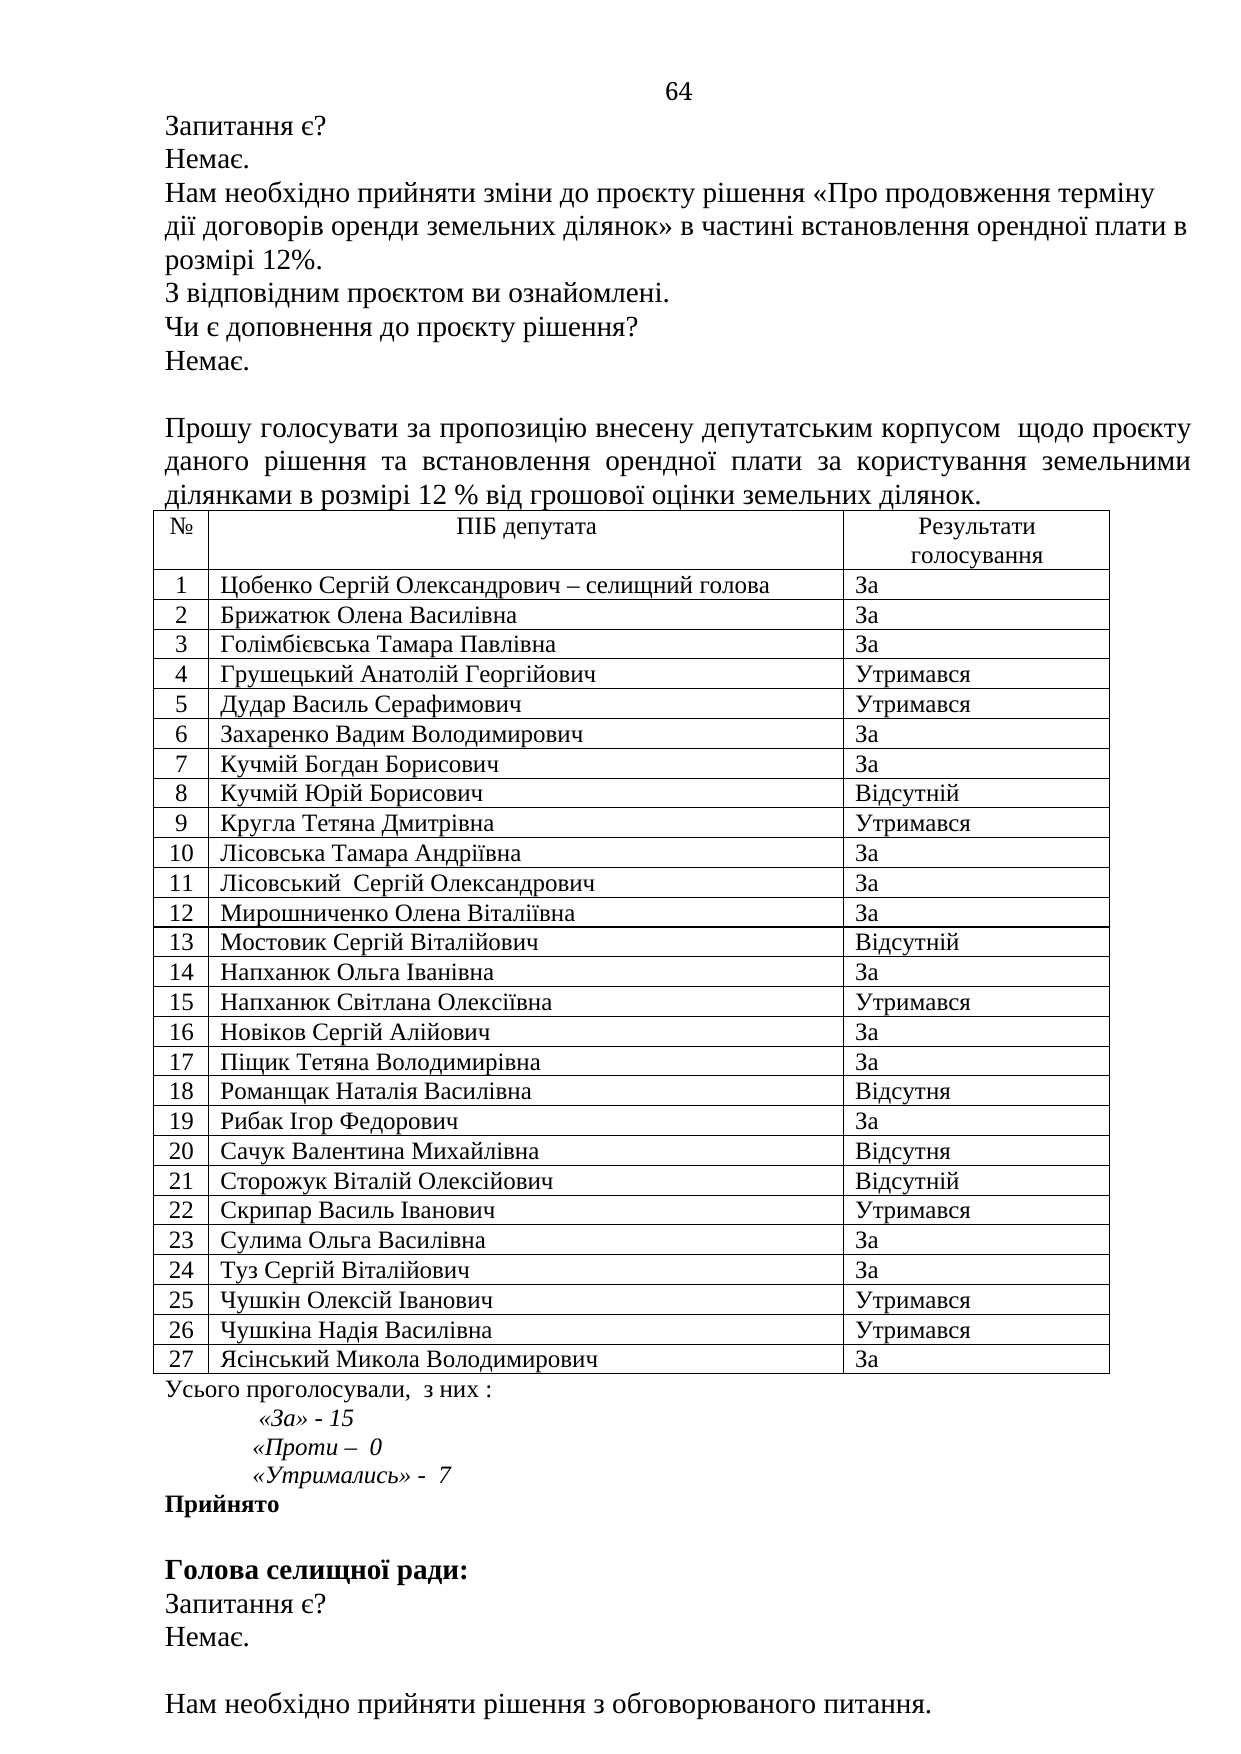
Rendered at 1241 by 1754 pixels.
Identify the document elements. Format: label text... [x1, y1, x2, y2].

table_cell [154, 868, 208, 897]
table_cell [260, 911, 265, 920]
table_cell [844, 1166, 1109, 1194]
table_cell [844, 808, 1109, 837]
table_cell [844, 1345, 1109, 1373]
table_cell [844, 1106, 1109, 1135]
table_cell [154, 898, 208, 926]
text Нам необхідно прийняти зміни до проєкту рішення «Про продовження терміну дії договорів оренди земельних ділянок» в частині встановлення орендної плати в розмірі 12%. [164, 175, 1192, 276]
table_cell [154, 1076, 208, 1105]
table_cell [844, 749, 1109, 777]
text Прийнято [164, 1489, 1192, 1518]
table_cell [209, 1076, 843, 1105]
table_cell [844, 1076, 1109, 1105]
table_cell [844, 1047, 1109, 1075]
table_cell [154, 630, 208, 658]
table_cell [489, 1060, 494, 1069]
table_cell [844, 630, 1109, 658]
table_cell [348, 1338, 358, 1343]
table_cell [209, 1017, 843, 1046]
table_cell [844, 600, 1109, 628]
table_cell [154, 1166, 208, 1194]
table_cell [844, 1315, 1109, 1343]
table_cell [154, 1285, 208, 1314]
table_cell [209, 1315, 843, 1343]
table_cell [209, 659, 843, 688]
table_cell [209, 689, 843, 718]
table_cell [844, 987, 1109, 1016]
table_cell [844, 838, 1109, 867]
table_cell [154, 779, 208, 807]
text Немає. [164, 1619, 1192, 1653]
text «Утримались» - 7 [252, 1461, 1192, 1489]
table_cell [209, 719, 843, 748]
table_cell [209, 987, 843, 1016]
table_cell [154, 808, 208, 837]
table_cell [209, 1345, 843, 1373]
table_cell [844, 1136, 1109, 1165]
text Запитання є? [164, 108, 1192, 141]
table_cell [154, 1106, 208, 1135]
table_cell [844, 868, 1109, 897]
text Немає. [164, 141, 1192, 175]
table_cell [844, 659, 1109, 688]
text «За» - 15 [252, 1403, 1192, 1432]
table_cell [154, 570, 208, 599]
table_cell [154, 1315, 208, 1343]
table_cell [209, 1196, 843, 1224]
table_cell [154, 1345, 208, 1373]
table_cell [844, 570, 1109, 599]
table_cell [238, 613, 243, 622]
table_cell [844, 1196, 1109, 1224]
text Голова селищної ради: [164, 1552, 1192, 1586]
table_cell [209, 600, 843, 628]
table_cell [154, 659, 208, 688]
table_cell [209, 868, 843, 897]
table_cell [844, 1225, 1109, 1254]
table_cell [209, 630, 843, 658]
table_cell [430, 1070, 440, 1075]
text З відповідним проєктом ви ознайомлені. [164, 276, 1192, 309]
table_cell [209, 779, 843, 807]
text Чи є доповнення до проєкту рішення? [164, 309, 1192, 343]
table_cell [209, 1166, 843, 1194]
text Запитання є? [164, 1586, 1192, 1619]
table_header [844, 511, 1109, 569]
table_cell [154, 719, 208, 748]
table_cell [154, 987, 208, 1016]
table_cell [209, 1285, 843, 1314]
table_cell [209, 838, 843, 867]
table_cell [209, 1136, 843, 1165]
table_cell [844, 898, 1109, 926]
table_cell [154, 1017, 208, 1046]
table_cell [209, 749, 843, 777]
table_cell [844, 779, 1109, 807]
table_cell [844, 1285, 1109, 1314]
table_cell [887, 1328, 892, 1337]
text Немає. [164, 343, 1192, 376]
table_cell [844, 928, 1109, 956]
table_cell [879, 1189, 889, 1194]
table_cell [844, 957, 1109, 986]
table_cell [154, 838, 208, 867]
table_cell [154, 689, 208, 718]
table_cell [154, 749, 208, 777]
text Нам необхідно прийняти рішення з обговорюваного питання. [164, 1687, 1192, 1720]
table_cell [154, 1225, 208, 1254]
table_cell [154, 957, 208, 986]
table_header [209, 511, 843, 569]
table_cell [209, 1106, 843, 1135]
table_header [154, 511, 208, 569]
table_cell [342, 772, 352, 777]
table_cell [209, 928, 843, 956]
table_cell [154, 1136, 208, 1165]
title Прошу голосувати за пропозицію внесену депутатським корпусом щодо проєкту даного рішення та встановлення орендної плати за користування земельними ділянками в розмірі 12 % від грошової оцінки земельних ділянок. [164, 410, 1192, 510]
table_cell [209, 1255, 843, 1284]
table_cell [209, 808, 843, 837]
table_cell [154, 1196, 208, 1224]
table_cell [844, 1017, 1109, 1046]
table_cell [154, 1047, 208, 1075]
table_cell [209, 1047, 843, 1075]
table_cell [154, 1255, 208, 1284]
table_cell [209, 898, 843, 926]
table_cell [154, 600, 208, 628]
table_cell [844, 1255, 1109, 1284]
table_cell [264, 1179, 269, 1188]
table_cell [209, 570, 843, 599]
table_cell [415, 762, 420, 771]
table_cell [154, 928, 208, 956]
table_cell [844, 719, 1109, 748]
text «Проти – 0 [252, 1432, 1192, 1461]
text Усього проголосували, з них : [164, 1374, 1192, 1403]
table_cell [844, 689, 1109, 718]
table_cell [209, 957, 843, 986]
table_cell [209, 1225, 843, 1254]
